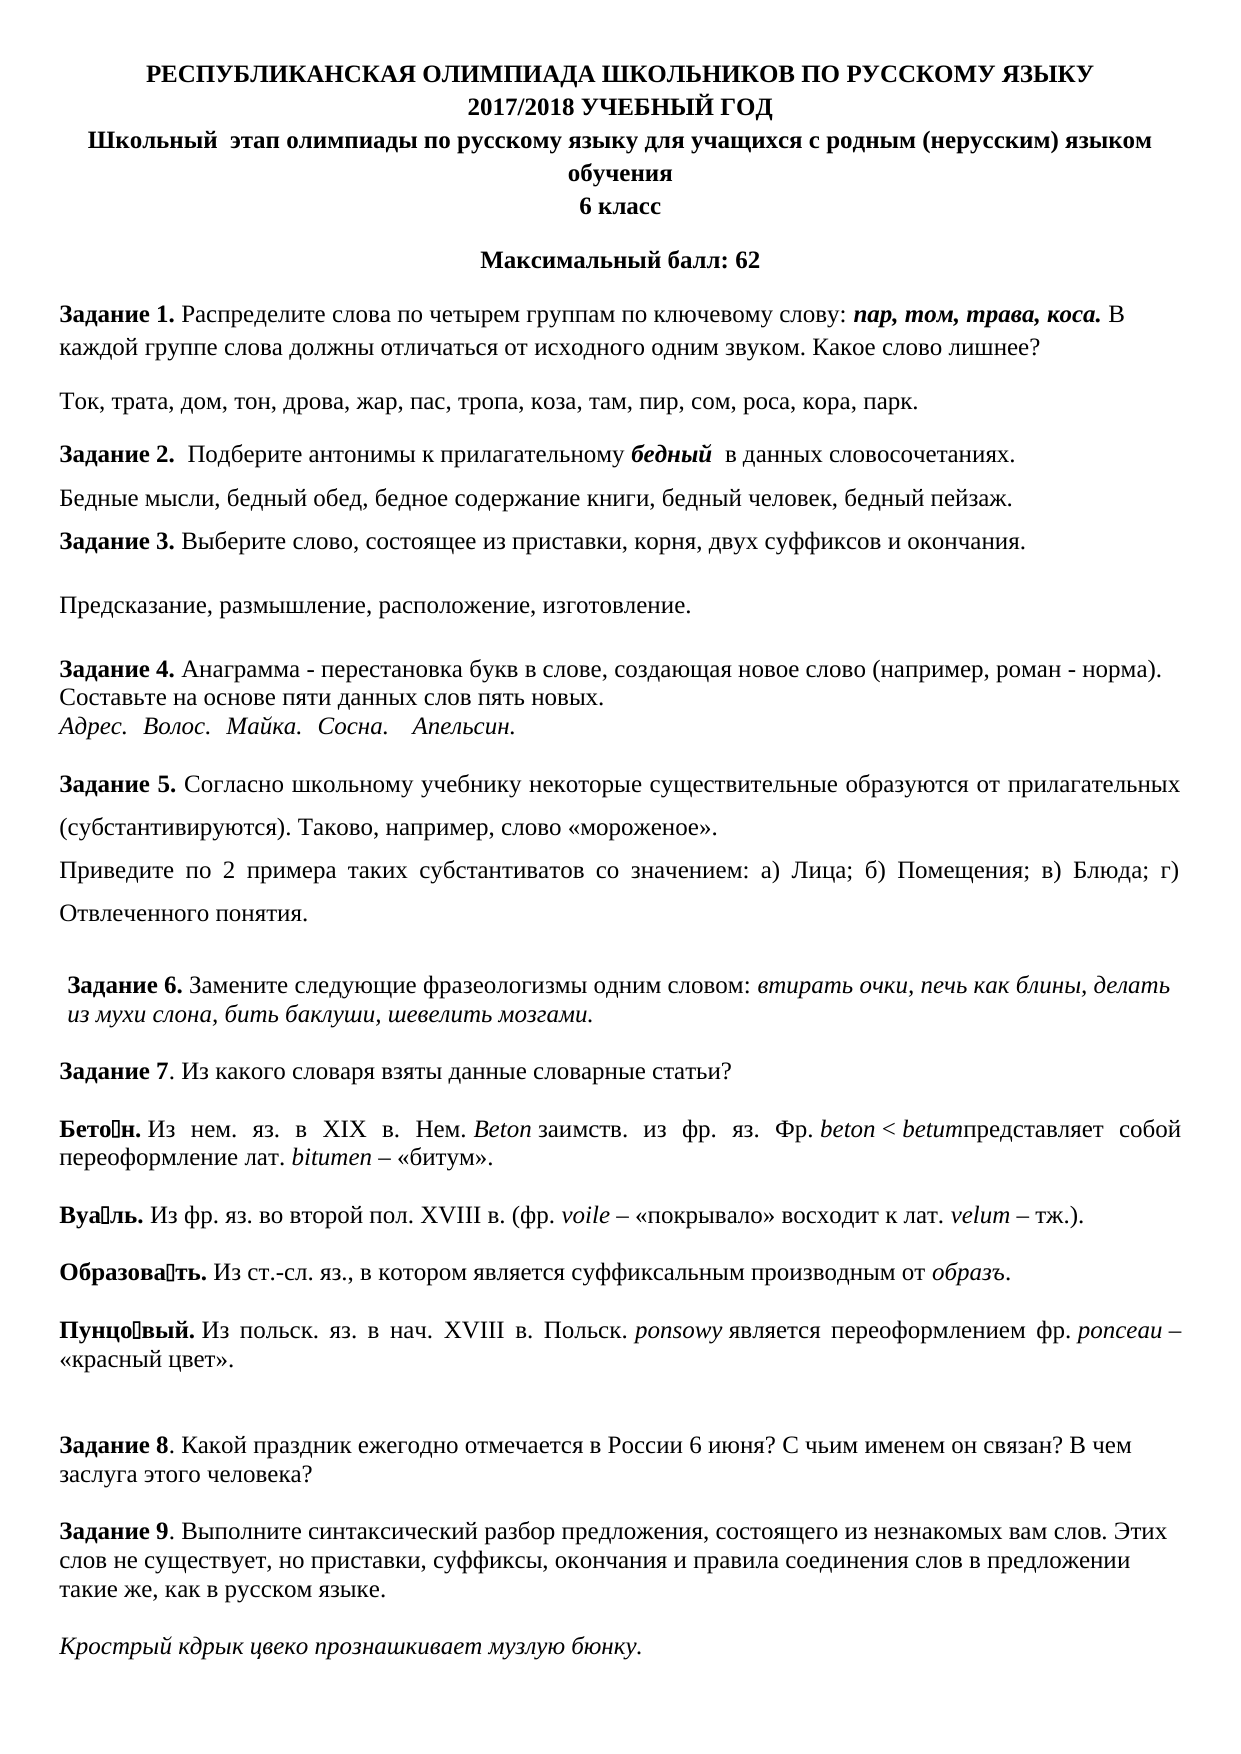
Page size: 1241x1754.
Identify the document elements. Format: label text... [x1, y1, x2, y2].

text Задание 5. Согласно школьному учебнику некоторые существительные образуются от прилагательных (субстантивируются). Таково, например, слово «мороженое». [59, 769, 1181, 841]
text Задание 8. Какой праздник ежегодно отмечается в России 6 июня? С чьим именем он связан? В чем заслуга этого человека? [59, 1430, 1181, 1487]
text 2017/2018 УЧЕБНЫЙ ГОД [59, 92, 1181, 121]
text Школьный этап олимпиады по русскому языку для учащихся с родным (нерусским) языком обучения [59, 125, 1181, 187]
text Приведите по 2 примера таких субстантиватов со значением: а) Лица; б) Помещения; в) Блюда; г) Отвлеченного понятия. [59, 855, 1181, 927]
text 6 класс [59, 191, 1181, 220]
text Задание 3. Выберите слово, состоящее из приставки, корня, двух суффиксов и окончания. [59, 526, 1181, 554]
text Ток, трата, дом, тон, дрова, жар, пас, тропа, коза, там, пир, сом, роса, кора, парк. [59, 386, 1181, 414]
text Задание 1. Распределите слова по четырем группам по ключевому слову: пар, том, трава, коса. В каждой группе слова должны отличаться от исходного одним звуком. Какое слово лишнее? [59, 299, 1181, 361]
text РЕСПУБЛИКАНСКАЯ ОЛИМПИАДА ШКОЛЬНИКОВ ПО РУССКОМУ ЯЗЫКУ [59, 59, 1181, 88]
text Бетон. Из нем. яз. в XIX в. Нем. Beton заимств. из фр. яз. Фр. beton < betumпредставляет собой переоформление лат. bitumen – «битум». [59, 1114, 1181, 1171]
text Задание 2. Подберите антонимы к прилагательному бедный в данных словосочетаниях. [59, 439, 1181, 468]
text Задание 6. Замените следующие фразеологизмы одним словом: втирать очки, печь как блины, делать из мухи слона, бить баклуши, шевелить мозгами. [67, 970, 1181, 1027]
text Максимальный балл: 62 [59, 245, 1181, 274]
text Образовать. Из ст.-сл. яз., в котором является суффиксальным производным от образъ. [59, 1257, 1181, 1286]
text Предсказание, размышление, расположение, изготовление. [59, 590, 1181, 618]
text Бедные мысли, бедный обед, бедное содержание книги, бедный человек, бедный пейзаж. [59, 483, 1181, 511]
text Задание 7. Из какого словаря взяты данные словарные статьи? [59, 1056, 1181, 1085]
text Пунцовый. Из польск. яз. в нач. XVIII в. Польск. ponsowy является переоформлением фр. ponceau – «красный цвет». [59, 1315, 1181, 1372]
text Крострый кдрык цвеко прознашкивает музлую бюнку. [59, 1631, 1181, 1660]
text Вуаль. Из фр. яз. во второй пол. XVIII в. (фр. voile – «покрывало» восходит к лат. velum – тж.). [59, 1200, 1181, 1229]
text Задание 4. Анаграмма - перестановка букв в слове, создающая новое слово (например, роман - норма). Составьте на основе пяти данных слов пять новых. Адрес. Волос. Майка. Сосна. Апельсин. [59, 654, 1181, 740]
text Задание 9. Выполните синтаксический разбор предложения, состоящего из незнакомых вам слов. Этих слов не существует, но приставки, суффиксы, окончания и правила соединения слов в предложении такие же, как в русском языке. [59, 1516, 1181, 1602]
